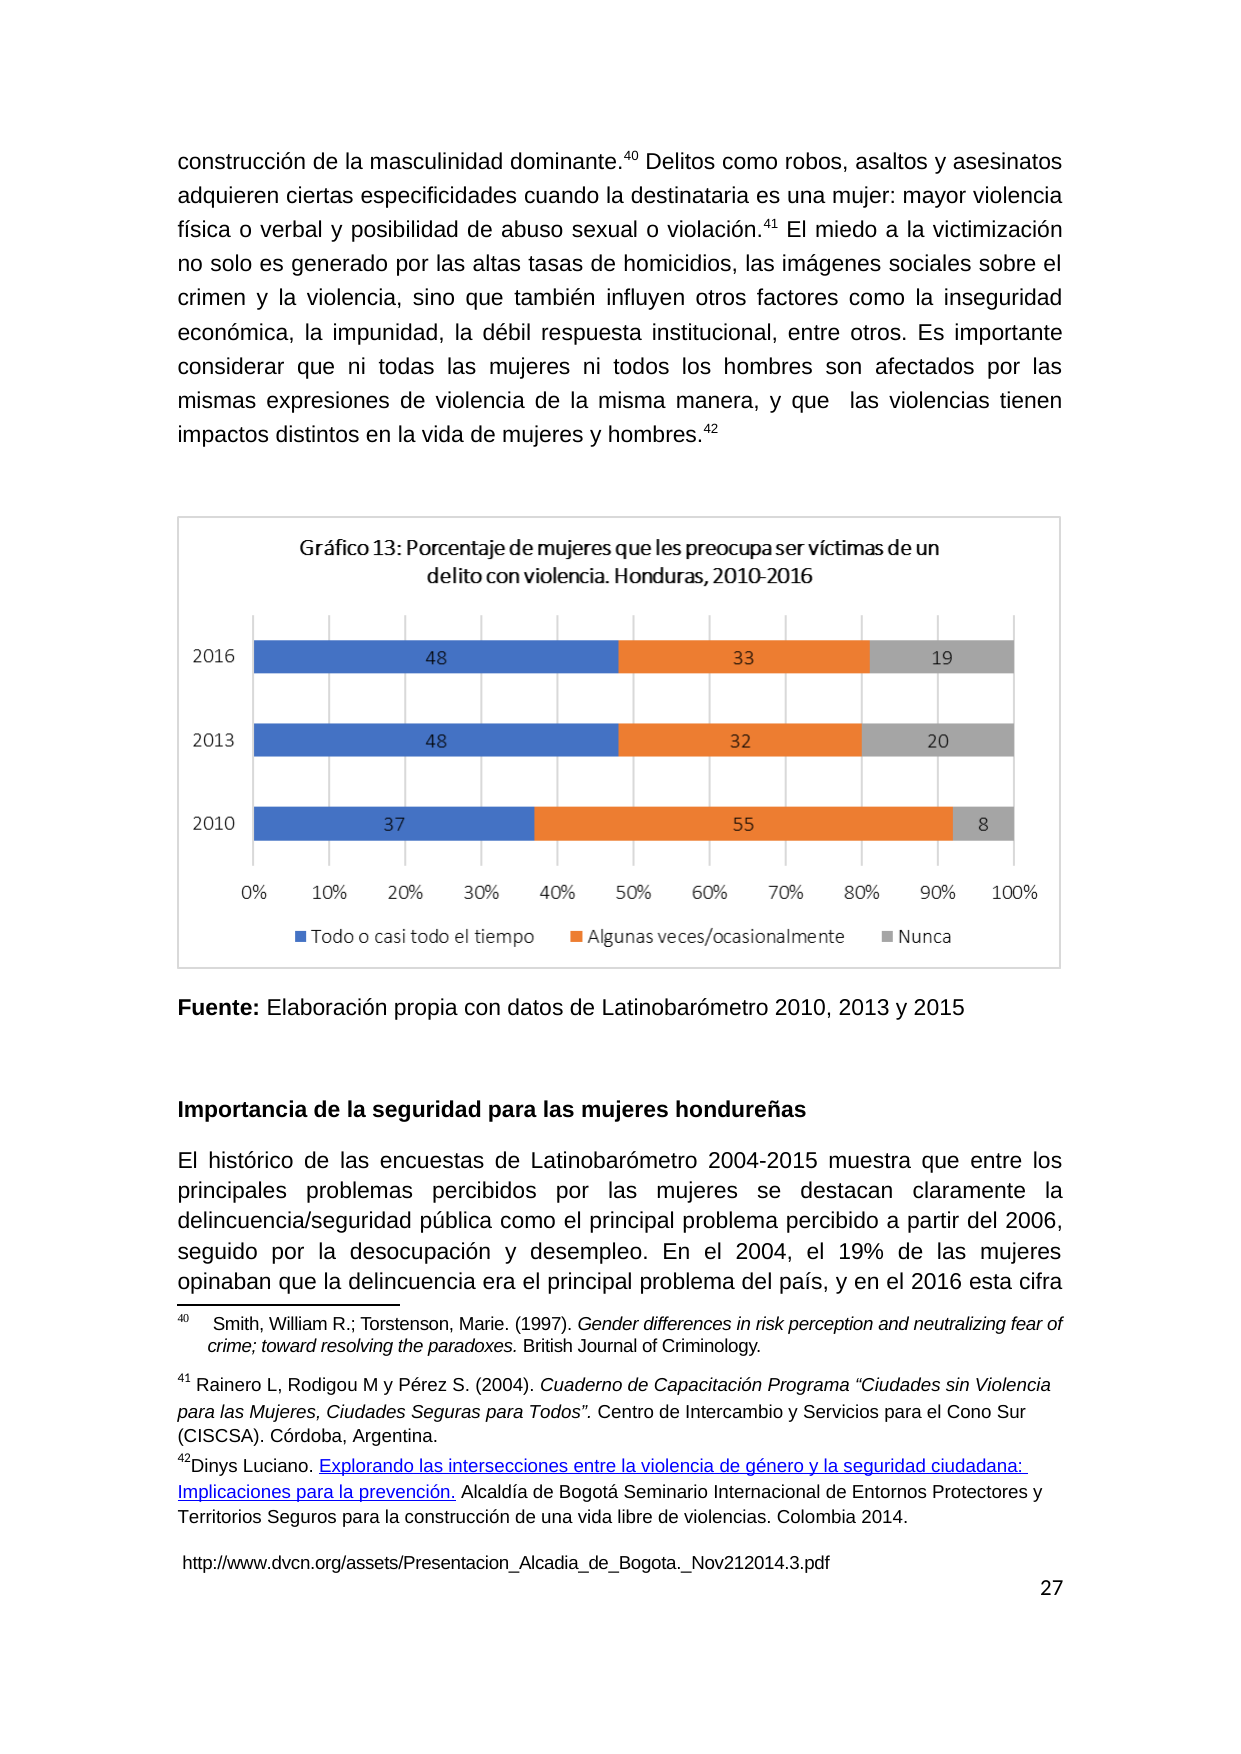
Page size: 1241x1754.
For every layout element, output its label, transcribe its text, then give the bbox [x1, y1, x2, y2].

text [177, 1147, 1063, 1294]
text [177, 148, 1063, 447]
picture [177, 516, 1061, 969]
text Importancia de la seguridad para las mujeres hondureñas [177, 1096, 1063, 1122]
text Fuente: Elaboración propia con datos de Latinobarómetro 2010, 2013 y 2015 [177, 994, 1063, 1020]
